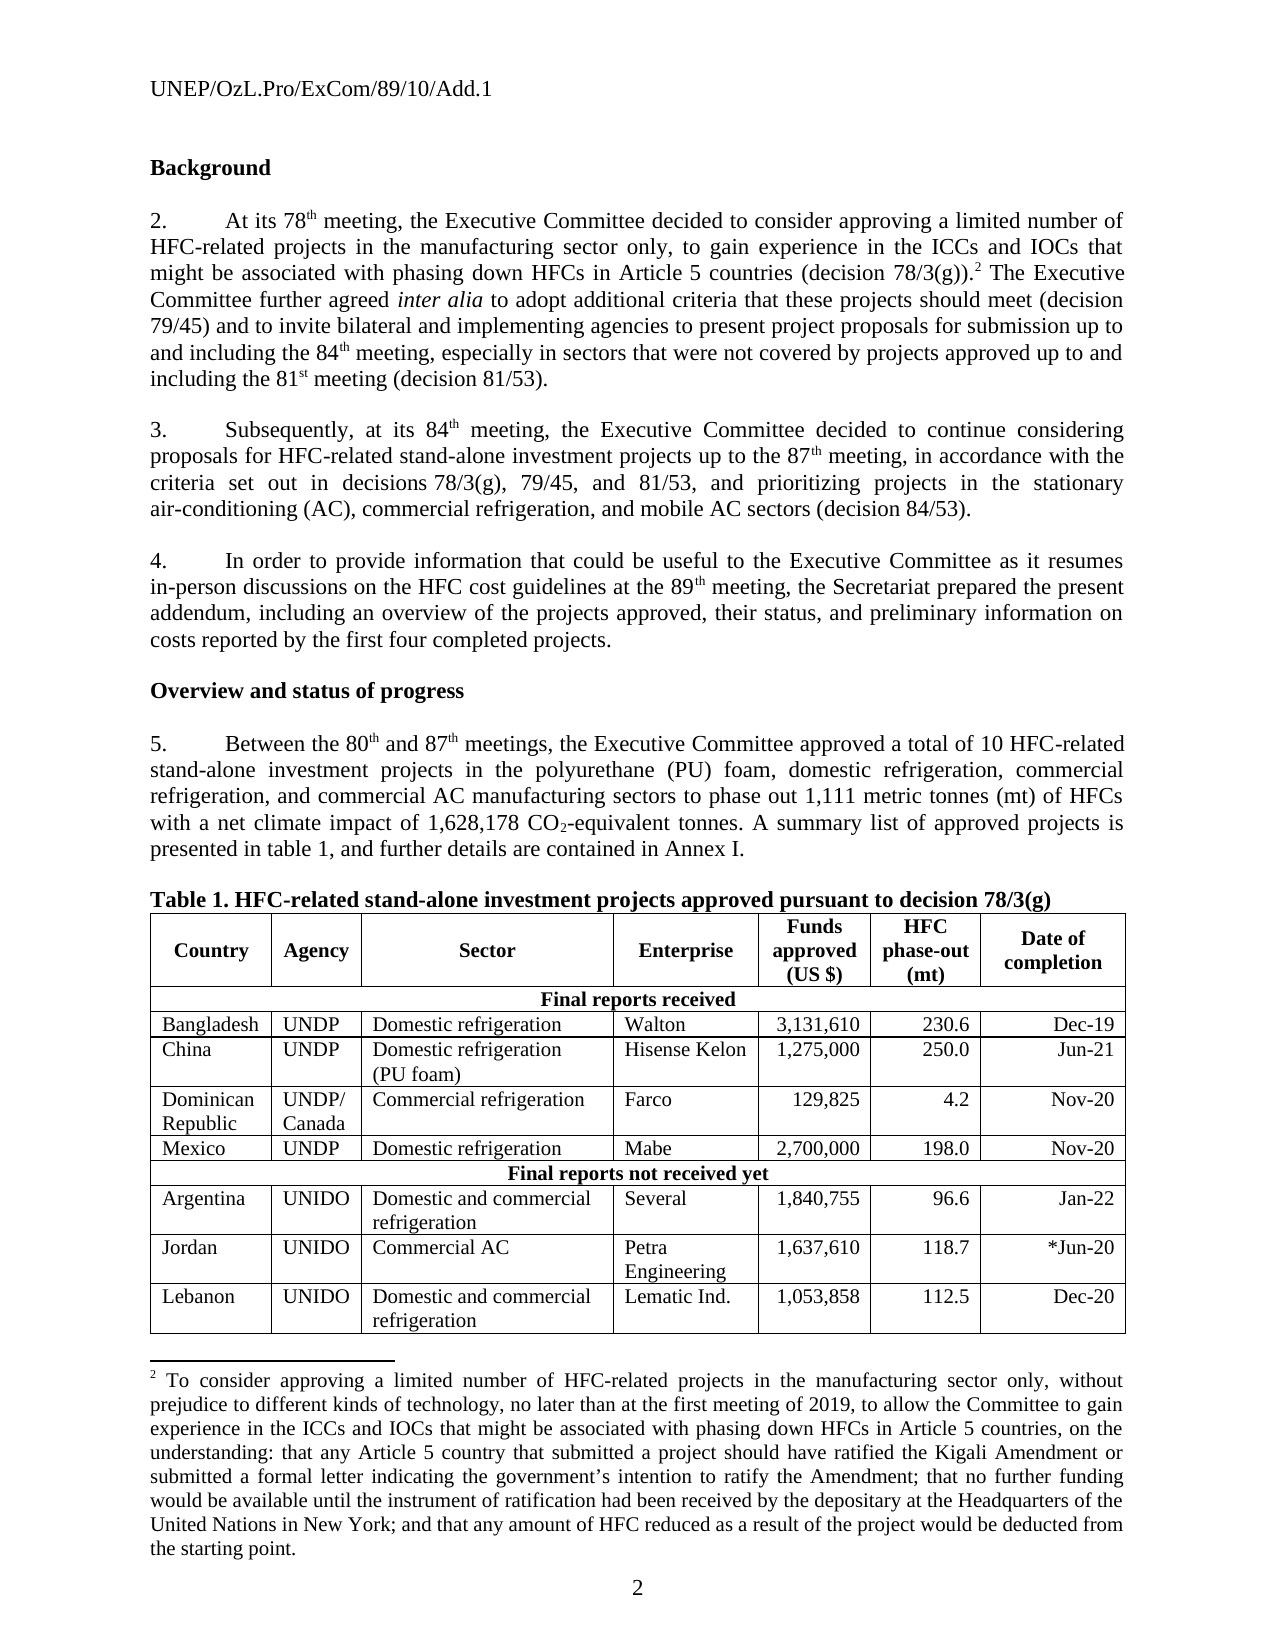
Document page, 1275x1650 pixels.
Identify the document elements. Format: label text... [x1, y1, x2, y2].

table_header Enterprise [614, 914, 758, 986]
table_header Date of completion [981, 914, 1125, 986]
table_cell *Jun-20 [981, 1235, 1125, 1283]
table_cell 112.5 [871, 1284, 980, 1332]
table_cell 1,840,755 [759, 1186, 870, 1234]
text Background [150, 154, 1125, 180]
table_cell Petra Engineering [614, 1235, 758, 1283]
table_header HFC phase-out (mt) [871, 914, 980, 986]
table_header Country [151, 914, 271, 986]
table_cell Bangladesh [151, 1012, 271, 1036]
table_cell Mabe [614, 1136, 758, 1160]
table_cell Nov-20 [981, 1087, 1125, 1135]
table_cell Walton [614, 1012, 758, 1036]
table_cell 3,131,610 [759, 1012, 870, 1036]
table_cell 198.0 [871, 1136, 980, 1160]
table_cell Final reports not received yet [151, 1161, 1125, 1185]
table_cell Domestic refrigeration [362, 1136, 613, 1160]
table_cell 1,275,000 [759, 1038, 870, 1086]
table_cell 96.6 [871, 1186, 980, 1234]
table_cell Several [614, 1186, 758, 1234]
table_cell UNIDO [272, 1235, 361, 1283]
table_cell UNDP [272, 1136, 361, 1160]
table_cell 118.7 [871, 1235, 980, 1283]
subtitle At its 78th meeting, the Executive Committee decided to consider approving a limited number of HFC-related projects in the manufacturing sector only, to gain experience in the ICCs and IOCs that might be associated with phasing down HFCs in Article 5 countries (decision 78/3(g)). The Executive Committee further agreed inter alia to adopt additional criteria that these projects should meet (decision 79/45) and to invite bilateral and implementing agencies to present project proposals for submission up to and including the 84th meeting, especially in sectors that were not covered by projects approved up to and including the 81st meeting (decision 81/53). [150, 207, 1125, 391]
table_cell 250.0 [871, 1038, 980, 1086]
subtitle Between the 80th and 87th meetings, the Executive Committee approved a total of 10 HFC-related stand-alone investment projects in the polyurethane (PU) foam, domestic refrigeration, commercial refrigeration, and commercial AC manufacturing sectors to phase out 1,111 metric tonnes (mt) of HFCs with a net climate impact of 1,628,178 CO2-equivalent tonnes. A summary list of approved projects is presented in table 1, and further details are contained in Annex I. [150, 730, 1125, 862]
table_cell 4.2 [871, 1087, 980, 1135]
table_cell 129,825 [759, 1087, 870, 1135]
table_cell Mexico [151, 1136, 271, 1160]
table_cell Domestic refrigeration (PU foam) [362, 1038, 613, 1086]
table_cell UNIDO [272, 1186, 361, 1234]
table_cell Farco [614, 1087, 758, 1135]
table_cell Domestic and commercial refrigeration [362, 1284, 613, 1332]
table_cell Hisense Kelon [614, 1038, 758, 1086]
table_cell Dec-19 [981, 1012, 1125, 1036]
table_cell Lematic Ind. [614, 1284, 758, 1332]
table_cell Nov-20 [981, 1136, 1125, 1160]
table_cell UNDP [272, 1038, 361, 1086]
table_header Sector [362, 914, 613, 986]
table_cell Final reports received [151, 987, 1125, 1011]
table_cell Commercial refrigeration [362, 1087, 613, 1135]
text Overview and status of progress [150, 677, 1125, 703]
subtitle In order to provide information that could be useful to the Executive Committee as it resumes in-person discussions on the HFC cost guidelines at the 89th meeting, the Secretariat prepared the present addendum, including an overview of the projects approved, their status, and preliminary information on costs reported by the first four completed projects. [150, 547, 1125, 652]
table_cell UNIDO [272, 1284, 361, 1332]
table_header Funds approved (US $) [759, 914, 870, 986]
table_cell Argentina [151, 1186, 271, 1234]
table_cell UNDP [272, 1012, 361, 1036]
table_cell 1,053,858 [759, 1284, 870, 1332]
table_cell 1,637,610 [759, 1235, 870, 1283]
table_cell Jan-22 [981, 1186, 1125, 1234]
table_header Agency [272, 914, 361, 986]
table_cell 230.6 [871, 1012, 980, 1036]
table_cell UNDP/ Canada [272, 1087, 361, 1135]
table_cell Dominican Republic [151, 1087, 271, 1135]
table_cell Dec-20 [981, 1284, 1125, 1332]
table_cell Commercial AC [362, 1235, 613, 1283]
table_cell Domestic refrigeration [362, 1012, 613, 1036]
table_cell Jordan [151, 1235, 271, 1283]
table_cell China [151, 1038, 271, 1086]
subtitle Table 1. HFC-related stand-alone investment projects approved pursuant to decision 78/3(g) [150, 887, 1125, 913]
subtitle Subsequently, at its 84th meeting, the Executive Committee decided to continue considering proposals for HFC-related stand-alone investment projects up to the 87th meeting, in accordance with the criteria set out in decisions 78/3(g), 79/45, and 81/53, and prioritizing projects in the stationary air-conditioning (AC), commercial refrigeration, and mobile AC sectors (decision 84/53). [150, 416, 1125, 522]
table_cell Lebanon [151, 1284, 271, 1332]
table_cell Domestic and commercial refrigeration [362, 1186, 613, 1234]
table_cell 2,700,000 [759, 1136, 870, 1160]
table_cell Jun-21 [981, 1038, 1125, 1086]
